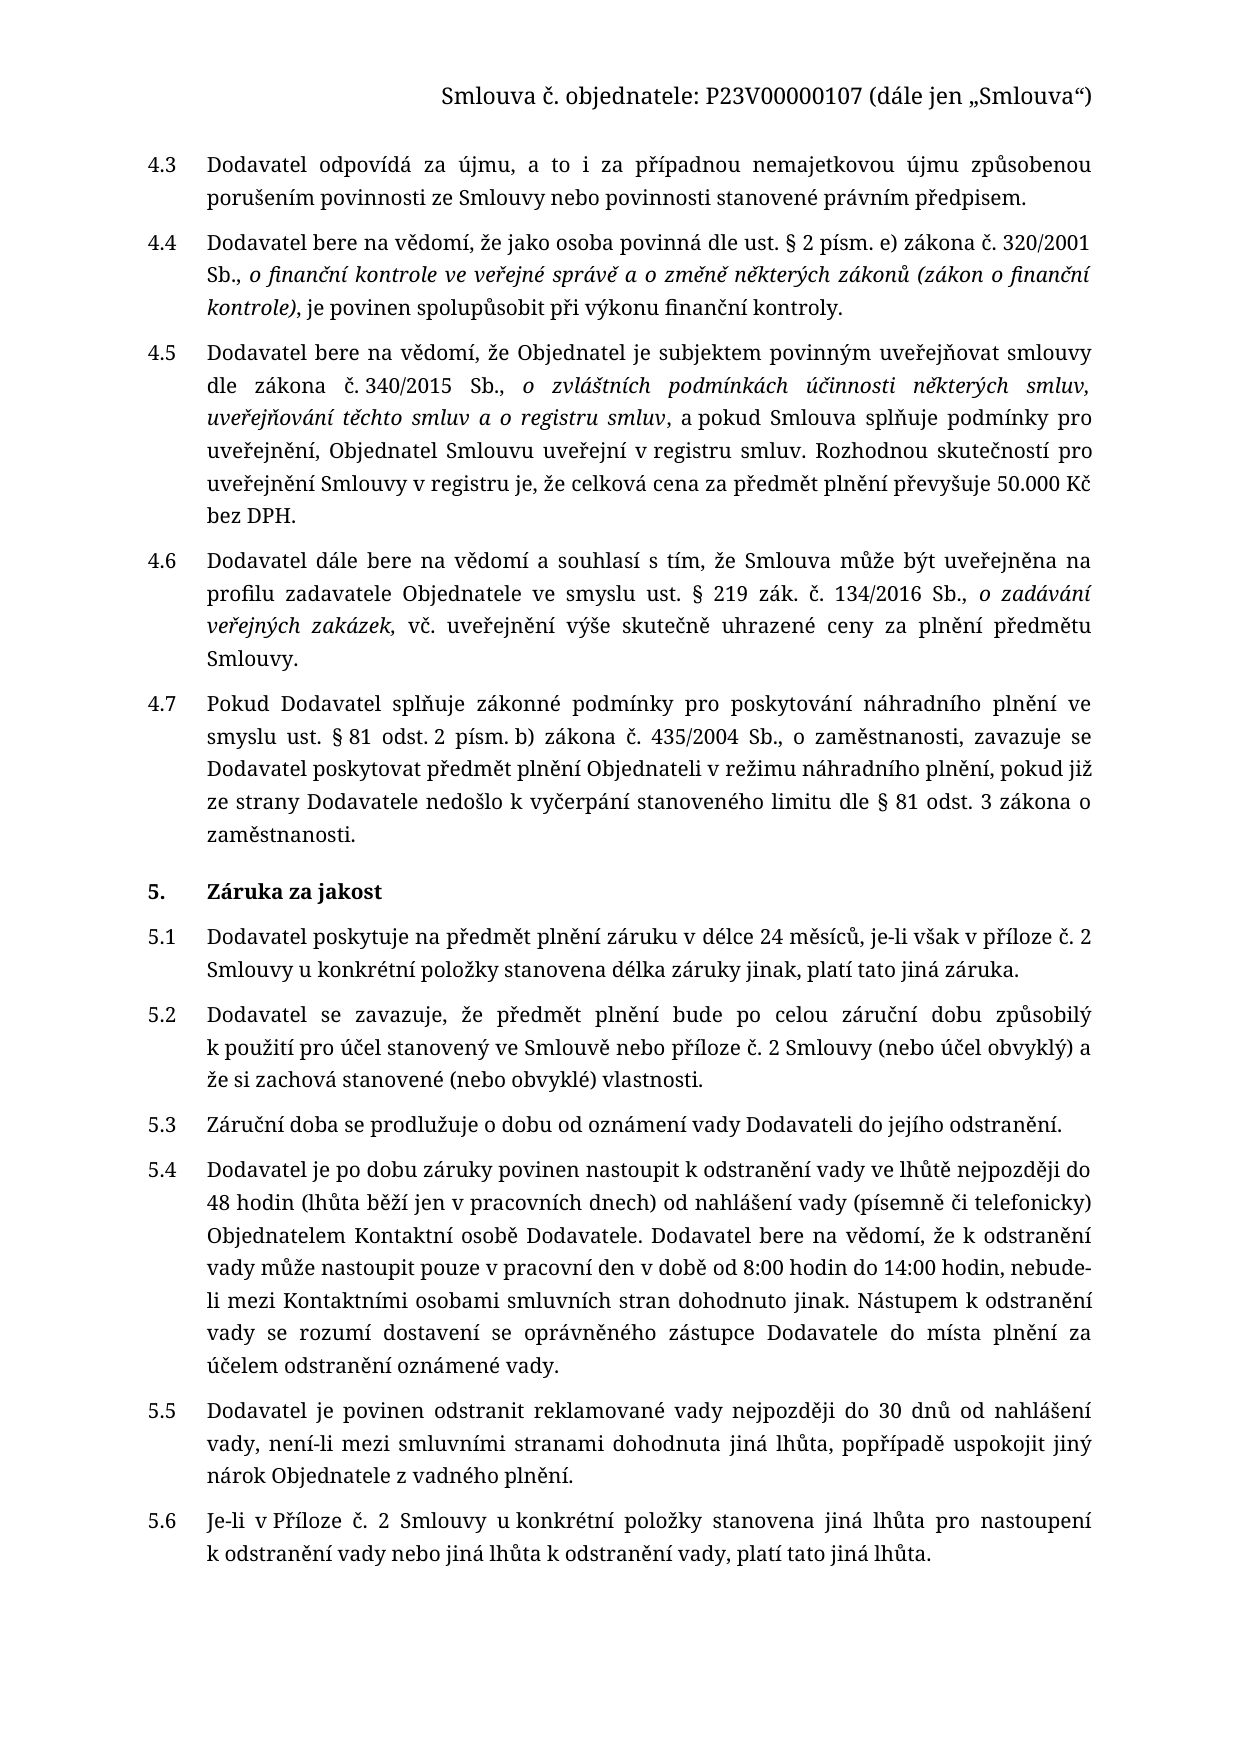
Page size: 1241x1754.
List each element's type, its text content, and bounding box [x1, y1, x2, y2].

list Záruka za jakost [148, 877, 1093, 906]
list Pokud Dodavatel splňuje zákonné podmínky pro poskytování náhradního plnění ve smyslu ust. § 81 odst. 2 písm. b) zákona č. 435/2004 Sb., o zaměstnanosti, zavazuje se Dodavatel poskytovat předmět plnění Objednateli v režimu náhradního plnění, pokud již ze strany Dodavatele nedošlo k vyčerpání stanoveného limitu dle § 81 odst. 3 zákona o zaměstnanosti. [148, 689, 1093, 848]
list Dodavatel je po dobu záruky povinen nastoupit k odstranění vady ve lhůtě nejpozději do 48 hodin (lhůta běží jen v pracovních dnech) od nahlášení vady (písemně či telefonicky) Objednatelem Kontaktní osobě Dodavatele. Dodavatel bere na vědomí, že k odstranění vady může nastoupit pouze v pracovní den v době od 8:00 hodin do 14:00 hodin, nebude-li mezi Kontaktními osobami smluvních stran dohodnuto jinak. Nástupem k odstranění vady se rozumí dostavení se oprávněného zástupce Dodavatele do místa plnění za účelem odstranění oznámené vady. [148, 1156, 1093, 1379]
list Dodavatel poskytuje na předmět plnění záruku v délce 24 měsíců, je-li však v příloze č. 2 Smlouvy u konkrétní položky stanovena délka záruky jinak, platí tato jiná záruka. [148, 922, 1093, 983]
list Dodavatel se zavazuje, že předmět plnění bude po celou záruční dobu způsobilý k použití pro účel stanovený ve Smlouvě nebo příloze č. 2 Smlouvy (nebo účel obvyklý) a že si zachová stanovené (nebo obvyklé) vlastnosti. [148, 1000, 1093, 1094]
list Je-li v Příloze č. 2 Smlouvy u konkrétní položky stanovena jiná lhůta pro nastoupení k odstranění vady nebo jiná lhůta k odstranění vady, platí tato jiná lhůta. [148, 1507, 1093, 1568]
list Dodavatel odpovídá za újmu, a to i za případnou nemajetkovou újmu způsobenou porušením povinnosti ze Smlouvy nebo povinnosti stanovené právním předpisem. [148, 150, 1093, 211]
list Dodavatel bere na vědomí, že Objednatel je subjektem povinným uveřejňovat smlouvy dle zákona č. 340/2015 Sb., o zvláštních podmínkách účinnosti některých smluv, uveřejňování těchto smluv a o registru smluv, a pokud Smlouva splňuje podmínky pro uveřejnění, Objednatel Smlouvu uveřejní v registru smluv. Rozhodnou skutečností pro uveřejnění Smlouvy v registru je, že celková cena za předmět plnění převyšuje 50.000 Kč bez DPH. [148, 338, 1093, 530]
list Záruční doba se prodlužuje o dobu od oznámení vady Dodavateli do jejího odstranění. [148, 1110, 1093, 1139]
list Dodavatel je povinen odstranit reklamované vady nejpozději do 30 dnů od nahlášení vady, není-li mezi smluvními stranami dohodnuta jiná lhůta, popřípadě uspokojit jiný nárok Objednatele z vadného plnění. [148, 1396, 1093, 1490]
list Dodavatel bere na vědomí, že jako osoba povinná dle ust. § 2 písm. e) zákona č. 320/2001 Sb., o finanční kontrole ve veřejné správě a o změně některých zákonů (zákon o finanční kontrole), je povinen spolupůsobit při výkonu finanční kontroly. [148, 228, 1093, 322]
list Dodavatel dále bere na vědomí a souhlasí s tím, že Smlouva může být uveřejněna na profilu zadavatele Objednatele ve smyslu ust. § 219 zák. č. 134/2016 Sb., o zadávání veřejných zakázek, vč. uveřejnění výše skutečně uhrazené ceny za plnění předmětu Smlouvy. [148, 546, 1093, 673]
